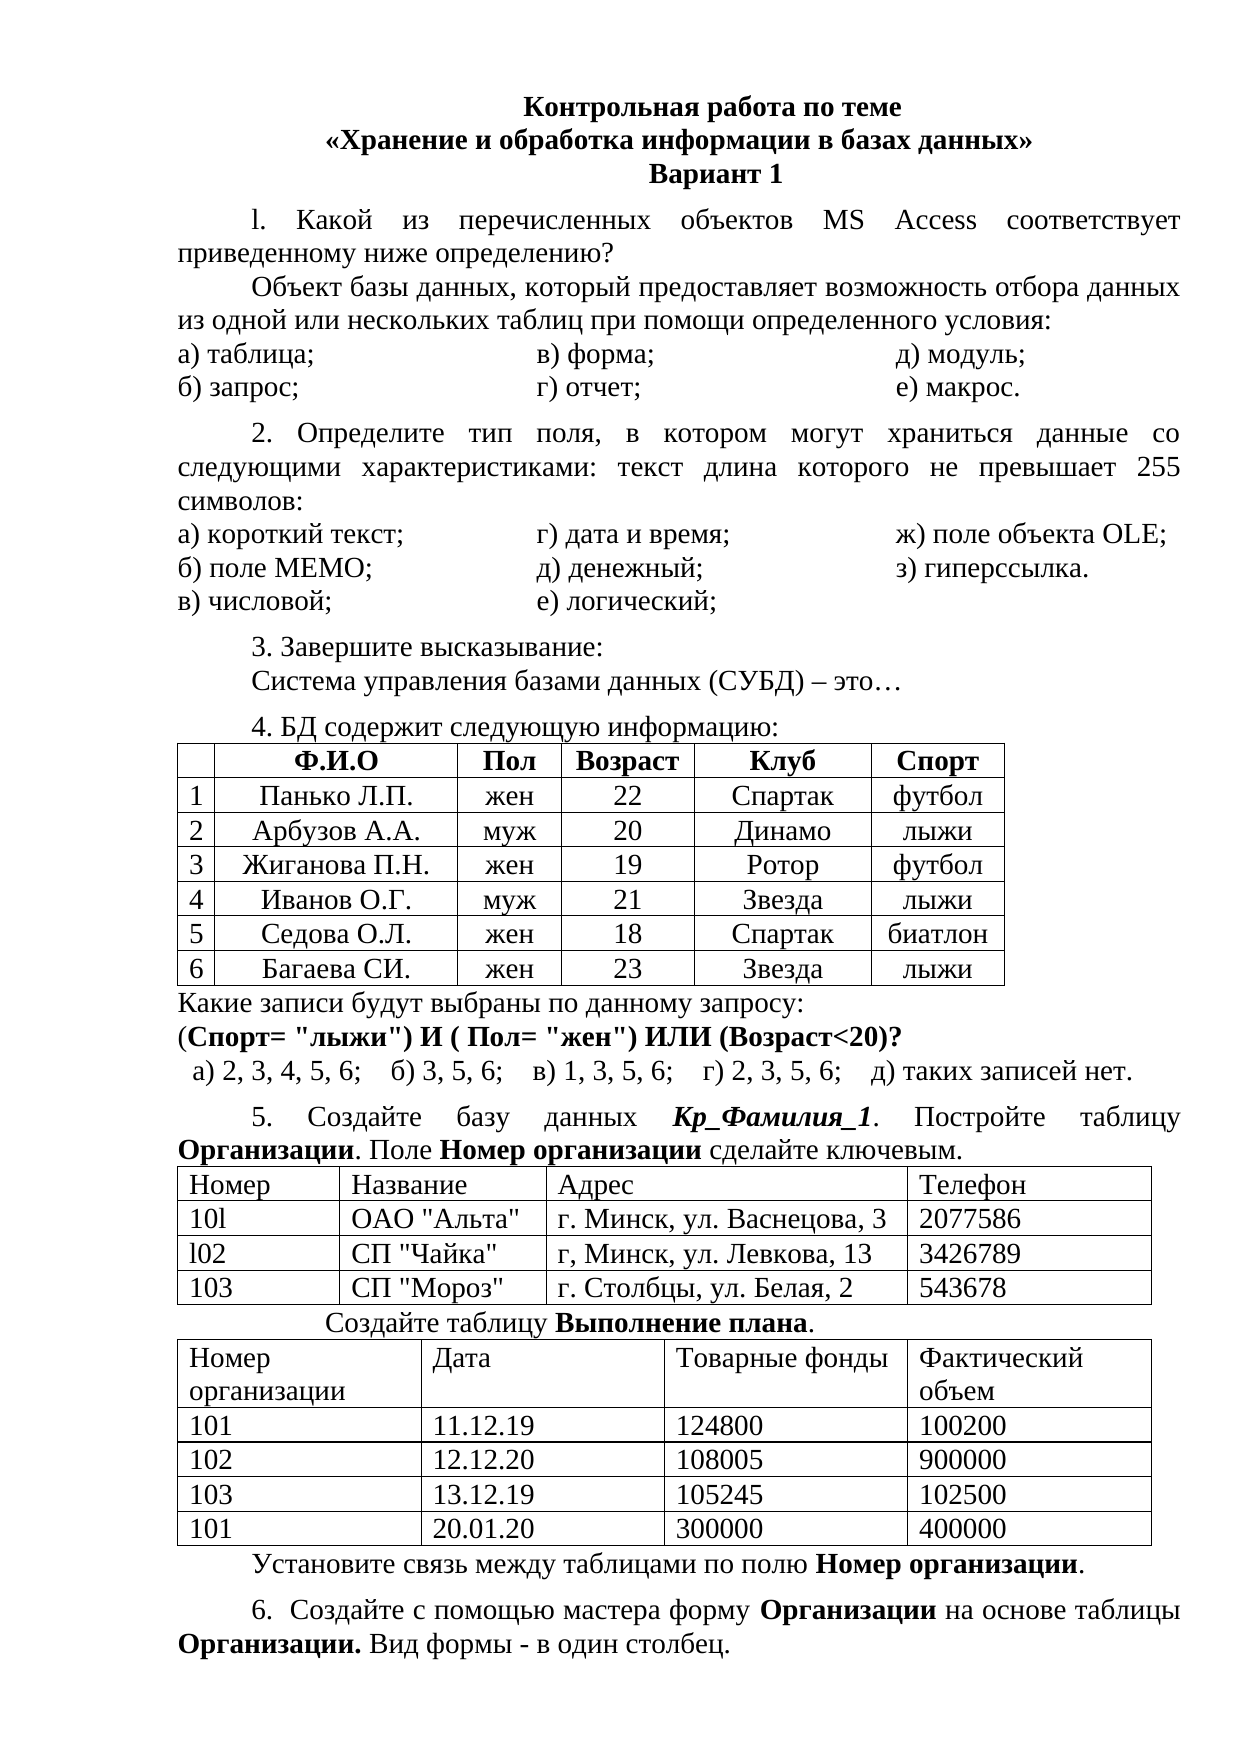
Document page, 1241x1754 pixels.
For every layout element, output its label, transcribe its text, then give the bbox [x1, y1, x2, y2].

table_header Товарные фонды [665, 1340, 907, 1407]
table_cell 300000 [665, 1512, 907, 1545]
text а) 2, 3, 4, 5, 6; б) 3, 5, 6; в) 1, 3, 5, 6; г) 2, 3, 5, 6; д) таких записей нет. [177, 1053, 1181, 1086]
text Объект базы данных, который предоставляет возможность отбора данных из одной или нескольких таблиц при помощи определенного условия: [177, 269, 1181, 336]
text з) гиперссылка. [896, 550, 1181, 583]
table_header Ф.И.О [215, 744, 457, 777]
text г) дата и время; [536, 516, 822, 550]
table_cell 11.12.19 [422, 1408, 664, 1441]
text 5. Создайте базу данных Кр_Фамилия_1. Постройте таблицу Организации. Поле Номер организации сделайте ключевым. [177, 1099, 1181, 1166]
table_header Фактический объем [908, 1340, 1151, 1407]
table_cell 20 [562, 813, 694, 846]
table_cell 2 [178, 813, 214, 846]
table_cell жен [458, 847, 561, 881]
text в) числовой; [177, 583, 463, 617]
table_cell лыжи [872, 813, 1004, 846]
table_cell жен [458, 778, 561, 812]
text 3. Завершите высказывание: [177, 629, 1181, 663]
text д) модуль; [896, 336, 1181, 369]
table_cell ОАО "Альта" [340, 1201, 546, 1235]
table_cell 21 [562, 882, 694, 915]
table_cell футбол [872, 847, 1004, 881]
table_cell 102500 [908, 1477, 1151, 1511]
table_cell лыжи [872, 951, 1004, 984]
table_cell Багаева СИ. [215, 951, 457, 984]
table_cell 4 [178, 882, 214, 915]
table_cell 101 [178, 1408, 421, 1441]
table_cell 6 [178, 951, 214, 984]
table_cell Звезда [695, 882, 871, 915]
table_header Номер [178, 1167, 339, 1200]
table_cell 12.12.20 [422, 1443, 664, 1476]
text 2. Определите тип поля, в котором могут храниться данные со следующими характеристиками: текст длина которого не превышает 255 символов: [177, 416, 1181, 516]
text Контрольная работа по теме «Хранение и обработка информации в базах данных» [177, 89, 1181, 156]
table_cell Спартак [695, 916, 871, 950]
table_cell муж [458, 882, 561, 915]
table_cell 100200 [908, 1408, 1151, 1441]
table_cell лыжи [872, 882, 1004, 915]
table_header [178, 744, 214, 777]
table_cell Жиганова П.Н. [215, 847, 457, 881]
table_cell Панько Л.П. [215, 778, 457, 812]
text 6. Создайте с помощью мастера форму Организации на основе таблицы Организации. Вид формы - в один столбец. [177, 1592, 1181, 1659]
table_header Дата [422, 1340, 664, 1407]
table_cell 23 [562, 951, 694, 984]
table_cell Динамо [695, 813, 871, 846]
table_header Телефон [908, 1167, 1151, 1200]
table_cell СП "Мороз" [340, 1271, 546, 1304]
table_cell 13.12.19 [422, 1477, 664, 1511]
text (Спорт= "лыжи") И ( Пол= "жен") ИЛИ (Возраст<20)? [177, 1019, 1181, 1053]
text Система управления базами данных (СУБД) – это… [177, 663, 1181, 696]
table_cell 1 [178, 778, 214, 812]
table_cell 20.01.20 [422, 1512, 664, 1545]
text б) запрос; [177, 369, 463, 403]
table_cell футбол [872, 778, 1004, 812]
table_cell 3426789 [908, 1236, 1151, 1269]
table_header Название [340, 1167, 546, 1200]
table_cell 3 [178, 847, 214, 881]
table_cell Седова О.Л. [215, 916, 457, 950]
text Установите связь между таблицами по полю Номер организации. [177, 1546, 1181, 1580]
table_cell Спартак [695, 778, 871, 812]
table_cell Звезда [695, 951, 871, 984]
table_cell 2077586 [908, 1201, 1151, 1235]
text ж) поле объекта OLE; [896, 516, 1181, 550]
table_cell 102 [178, 1443, 421, 1476]
text Какие записи будут выбраны по данному запросу: [177, 986, 1181, 1019]
table_cell 22 [562, 778, 694, 812]
table_header Спорт [872, 744, 1004, 777]
table_cell 105245 [665, 1477, 907, 1511]
text а) таблица; [177, 336, 463, 369]
text е) макрос. [896, 369, 1181, 403]
table_cell 103 [178, 1477, 421, 1511]
table_cell биатлон [872, 916, 1004, 950]
table_cell 543678 [908, 1271, 1151, 1304]
text Вариант 1 [177, 156, 1181, 189]
table_cell 103 [178, 1271, 339, 1304]
table_cell г. Минск, ул. Васнецова, 3 [547, 1201, 907, 1235]
table_cell муж [458, 813, 561, 846]
table_cell г. Столбцы, ул. Белая, 2 [547, 1271, 907, 1304]
table_cell СП "Чайка" [340, 1236, 546, 1269]
table_header Возраст [562, 744, 694, 777]
table_cell 10l [178, 1201, 339, 1235]
table_cell 18 [562, 916, 694, 950]
table_cell l02 [178, 1236, 339, 1269]
table_header Адрес [547, 1167, 907, 1200]
text а) короткий текст; [177, 516, 463, 550]
table_cell Арбузов А.А. [215, 813, 457, 846]
table_cell жен [458, 916, 561, 950]
text в) форма; [536, 336, 822, 369]
table_cell 124800 [665, 1408, 907, 1441]
table_cell 5 [178, 916, 214, 950]
table_cell 19 [562, 847, 694, 881]
table_cell Иванов О.Г. [215, 882, 457, 915]
text Создайте таблицу Выполнение плана. [251, 1305, 1181, 1339]
text l. Какой из перечисленных объектов MS Access соответствует приведенному ниже определению? [177, 202, 1181, 269]
table_cell 900000 [908, 1443, 1151, 1476]
table_cell г, Минск, ул. Левкова, 13 [547, 1236, 907, 1269]
table_cell 101 [178, 1512, 421, 1545]
table_header Номер организации [178, 1340, 421, 1407]
table_cell 108005 [665, 1443, 907, 1476]
text г) отчет; [536, 369, 822, 403]
table_header Пол [458, 744, 561, 777]
text 4. БД содержит следующую информацию: [177, 709, 1181, 742]
table_cell Ротор [695, 847, 871, 881]
table_cell 400000 [908, 1512, 1151, 1545]
table_header Клуб [695, 744, 871, 777]
text д) денежный; [536, 550, 822, 583]
text б) поле МЕМО; [177, 550, 463, 583]
text е) логический; [536, 583, 822, 617]
table_cell жен [458, 951, 561, 984]
